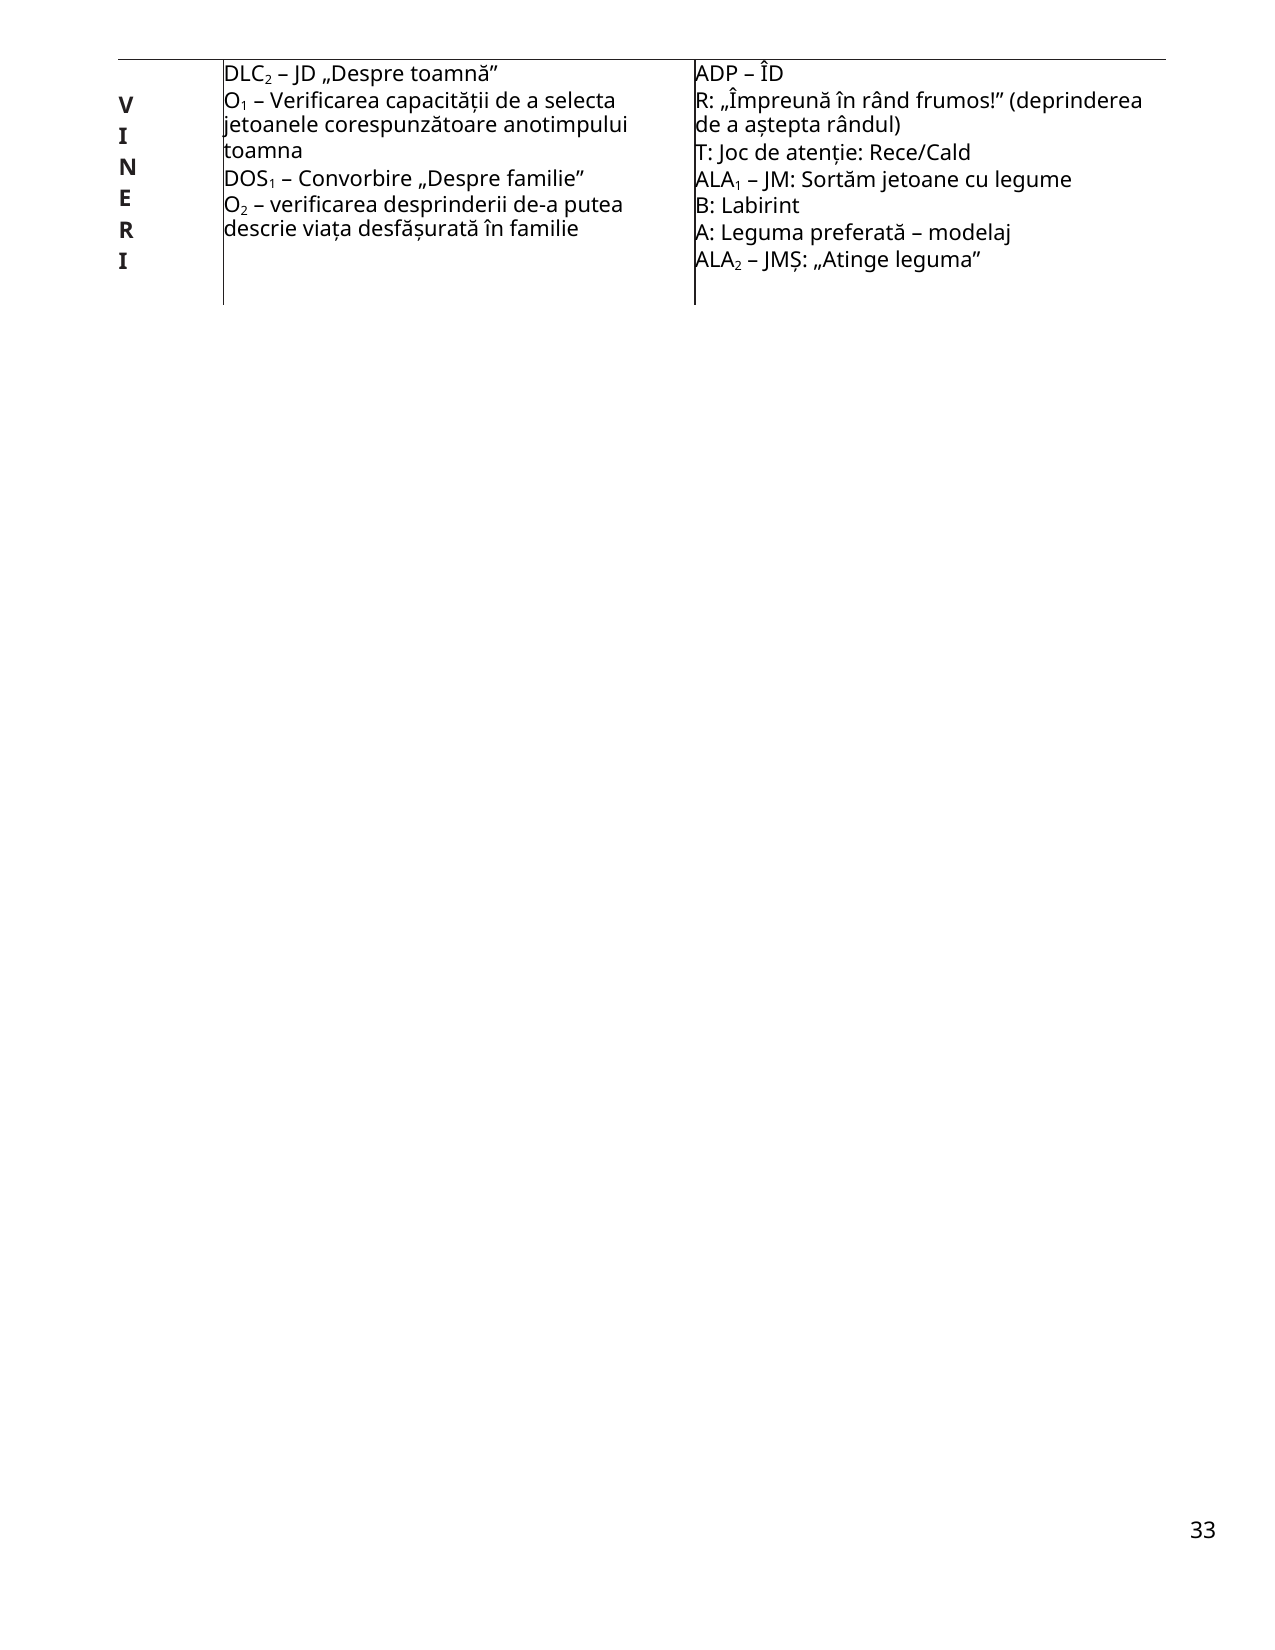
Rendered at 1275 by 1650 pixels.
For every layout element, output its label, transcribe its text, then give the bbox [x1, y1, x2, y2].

table_cell ADP – ÎD R: „Împreună în rând frumos!” (deprinderea de a aștepta rândul) T: Joc de atenție: Rece/Cald ALA1 – JM: Sortăm jetoane cu legume B: Labirint A: Leguma preferată – modelaj ALA2 – JMȘ: „Atinge leguma” [696, 60, 1166, 305]
table_cell DLC2 – JD „Despre toamnă” O1 – Verificarea capacității de a selecta jetoanele corespunzătoare anotimpului toamna DOS1 – Convorbire „Despre familie” O2 – verificarea desprinderii de-a putea descrie viața desfășurată în familie [224, 60, 694, 305]
table_cell V I N E R I [118, 60, 223, 305]
